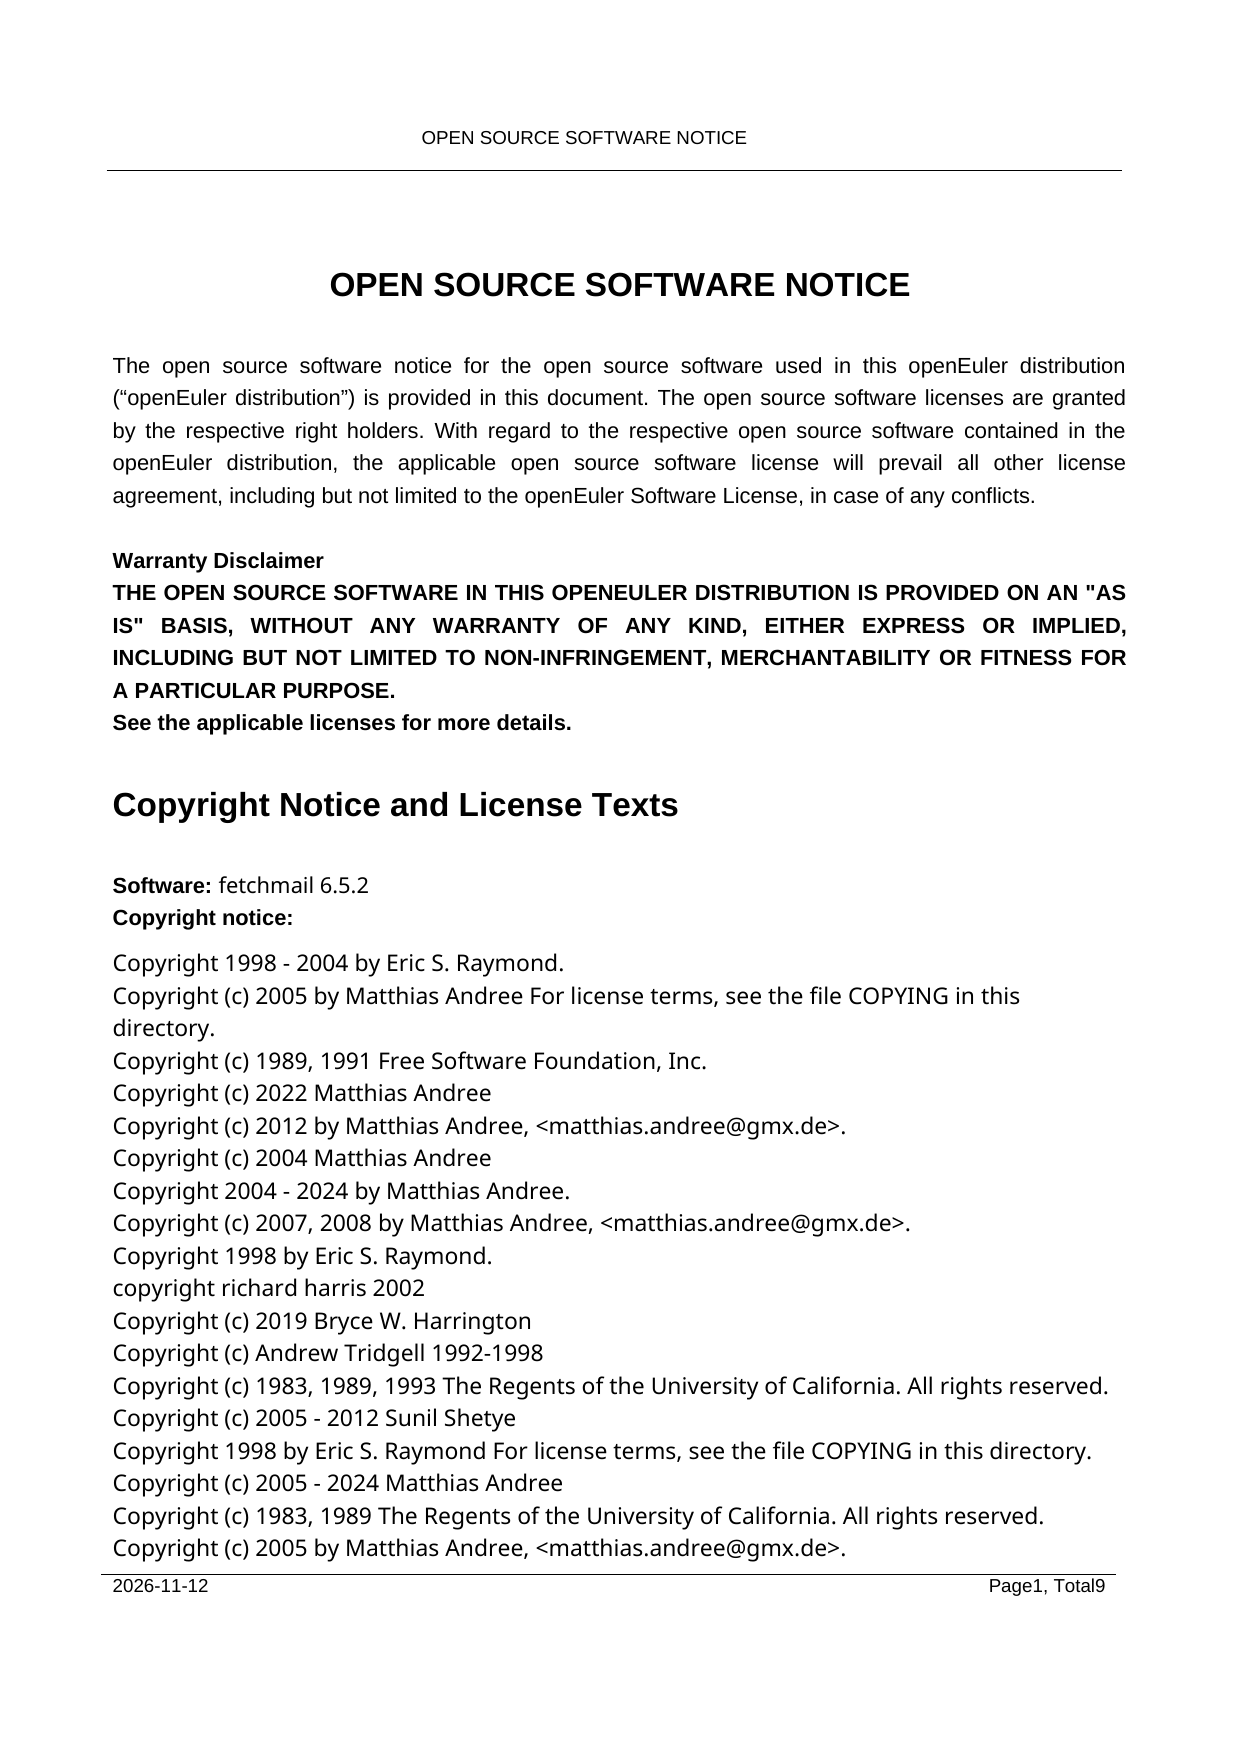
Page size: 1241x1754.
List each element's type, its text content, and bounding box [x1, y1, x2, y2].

text OPEN SOURCE SOFTWARE NOTICE [112, 251, 1128, 316]
title Software: fetchmail 6.5.2 [112, 869, 1128, 901]
text The open source software notice for the open source software used in this openEuler distribution (“openEuler distribution”) is provided in this document. The open source software licenses are granted by the respective right holders. With regard to the respective open source software contained in the openEuler distribution, the applicable open source software license will prevail all other license agreement, including but not limited to the openEuler Software License, in case of any conflicts. [112, 349, 1128, 511]
text Warranty Disclaimer [112, 544, 1128, 576]
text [112, 947, 1128, 1564]
text Copyright Notice and License Texts [112, 771, 1128, 836]
text Copyright notice: [112, 901, 1128, 934]
text THE OPEN SOURCE SOFTWARE IN THIS OPENEULER DISTRIBUTION IS PROVIDED ON AN "AS IS" BASIS, WITHOUT ANY WARRANTY OF ANY KIND, EITHER EXPRESS OR IMPLIED, INCLUDING BUT NOT LIMITED TO NON-INFRINGEMENT, MERCHANTABILITY OR FITNESS FOR A PARTICULAR PURPOSE. See the applicable licenses for more details. [112, 576, 1128, 739]
